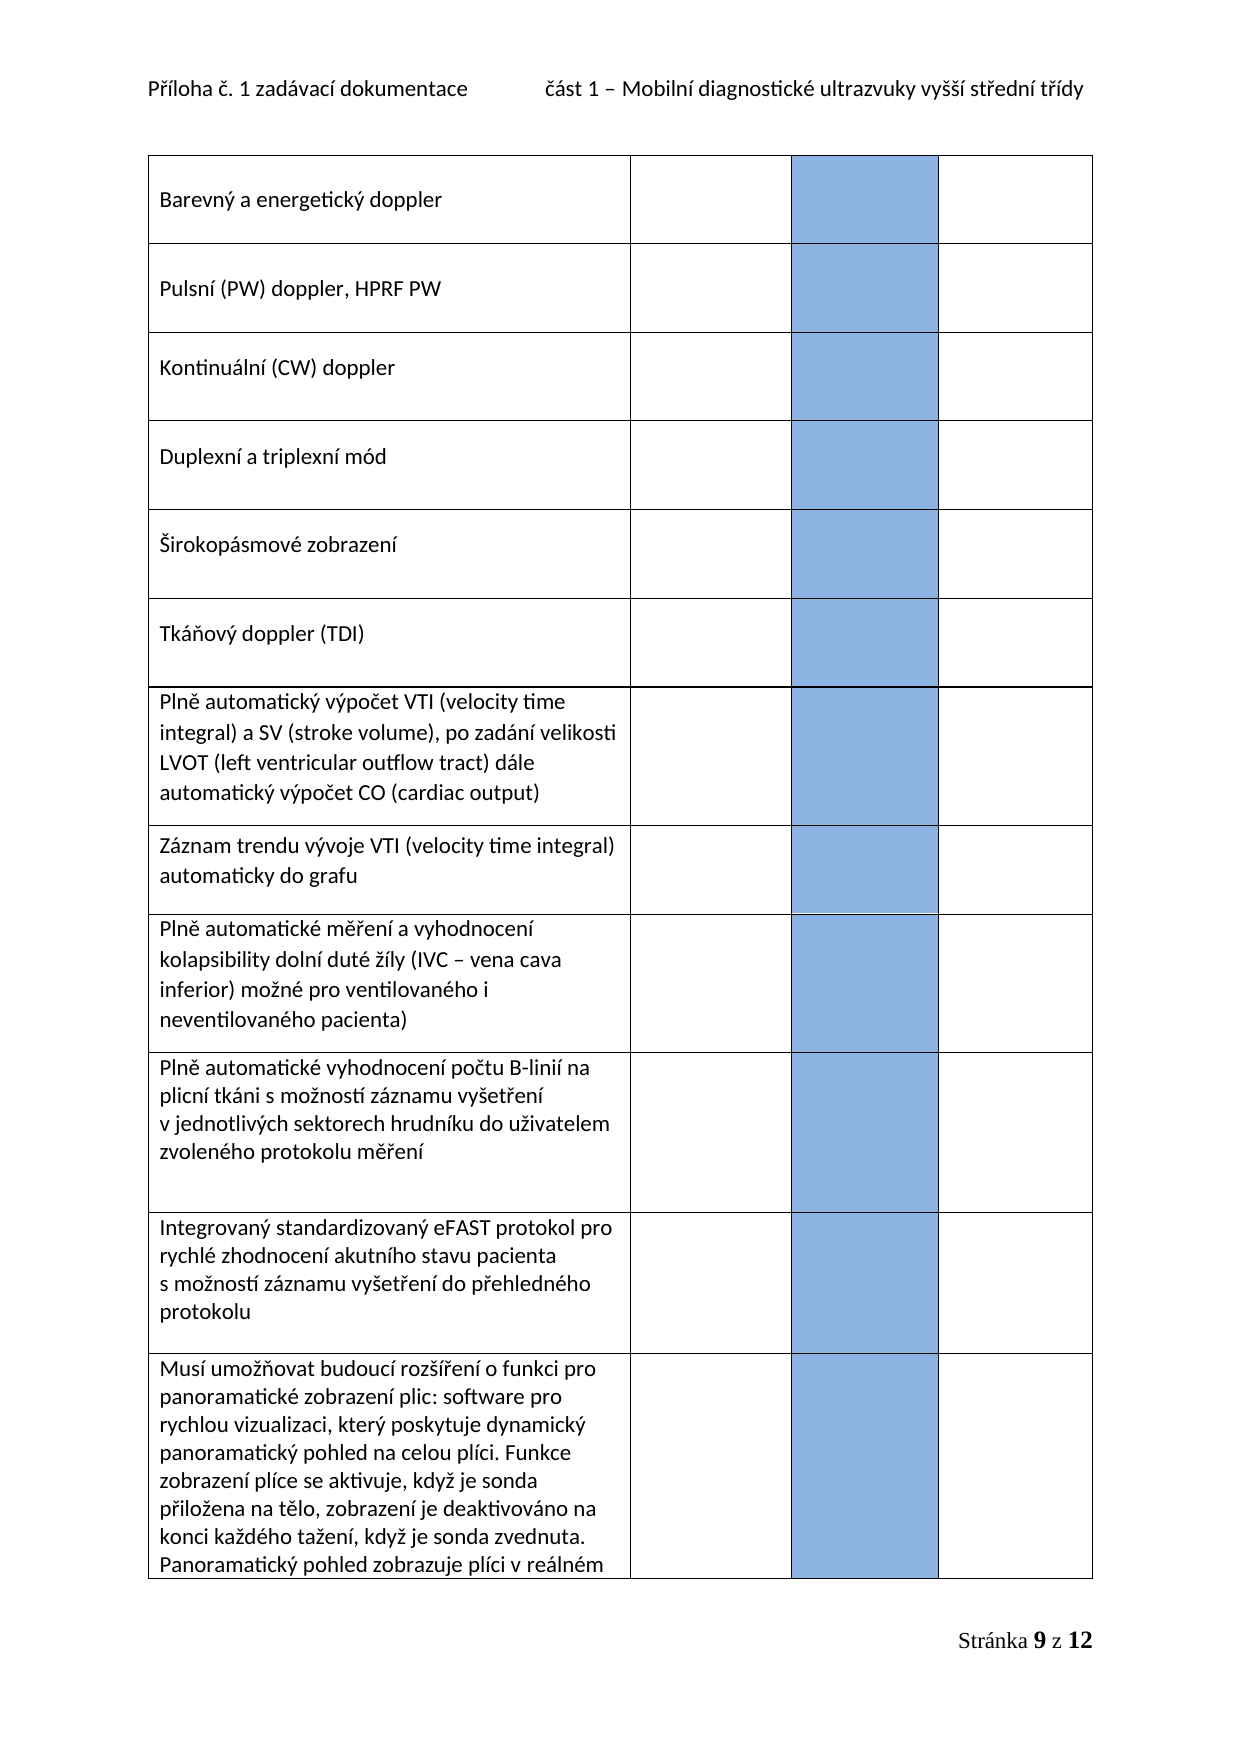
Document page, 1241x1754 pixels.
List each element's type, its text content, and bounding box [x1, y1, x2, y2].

table_cell [631, 826, 791, 913]
table_cell [792, 915, 938, 1052]
table_cell [939, 421, 1092, 509]
table_cell [631, 1053, 791, 1212]
table_cell [792, 510, 938, 598]
table_cell [631, 510, 791, 598]
table_cell [631, 599, 791, 686]
table_cell [792, 333, 938, 420]
table_cell [792, 688, 938, 825]
table_cell [792, 1053, 938, 1212]
table_cell [939, 826, 1092, 913]
table_cell Širokopásmové zobrazení [149, 510, 630, 598]
table_cell Plně automatický výpočet VTI (velocity time integral) a SV (stroke volume), po zadání velikosti LVOT (left ventricular outflow tract) dále automatický výpočet CO (cardiac output) [149, 688, 630, 825]
table_cell [631, 915, 791, 1052]
table_cell [939, 599, 1092, 686]
table_cell [792, 244, 938, 332]
table_cell [631, 1354, 791, 1578]
table_cell [631, 244, 791, 332]
table_cell [792, 421, 938, 509]
table_cell [792, 599, 938, 686]
table_cell Plně automatické měření a vyhodnocení kolapsibility dolní duté žíly (IVC – vena cava inferior) možné pro ventilovaného i neventilovaného pacienta) [149, 915, 630, 1052]
table_cell [939, 1354, 1092, 1578]
table_cell Tkáňový doppler (TDI) [149, 599, 630, 686]
table_cell [792, 1354, 938, 1578]
table_cell [792, 826, 938, 913]
table_cell [631, 333, 791, 420]
table_cell [939, 510, 1092, 598]
table_cell [939, 244, 1092, 332]
table_cell [631, 156, 791, 243]
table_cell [149, 1354, 630, 1578]
table_cell [792, 156, 938, 243]
table_cell [939, 333, 1092, 420]
table_cell Pulsní (PW) doppler, HPRF PW [149, 244, 630, 332]
table_cell [631, 1213, 791, 1353]
table_cell Záznam trendu vývoje VTI (velocity time integral) automaticky do grafu [149, 826, 630, 913]
table_cell [939, 1213, 1092, 1353]
table_cell [631, 421, 791, 509]
table_cell Barevný a energetický doppler [149, 156, 630, 243]
table_cell Kontinuální (CW) doppler [149, 333, 630, 420]
table_cell [939, 1053, 1092, 1212]
table_cell Plně automatické vyhodnocení počtu B-linií na plicní tkáni s možností záznamu vyšetření v jednotlivých sektorech hrudníku do uživatelem zvoleného protokolu měření [149, 1053, 630, 1212]
table_cell Duplexní a triplexní mód [149, 421, 630, 509]
table_cell Integrovaný standardizovaný eFAST protokol pro rychlé zhodnocení akutního stavu pacienta s možností záznamu vyšetření do přehledného protokolu [149, 1213, 630, 1353]
table_cell [631, 688, 791, 825]
table_cell [939, 688, 1092, 825]
table_cell [939, 156, 1092, 243]
table_cell [939, 915, 1092, 1052]
table_cell [792, 1213, 938, 1353]
